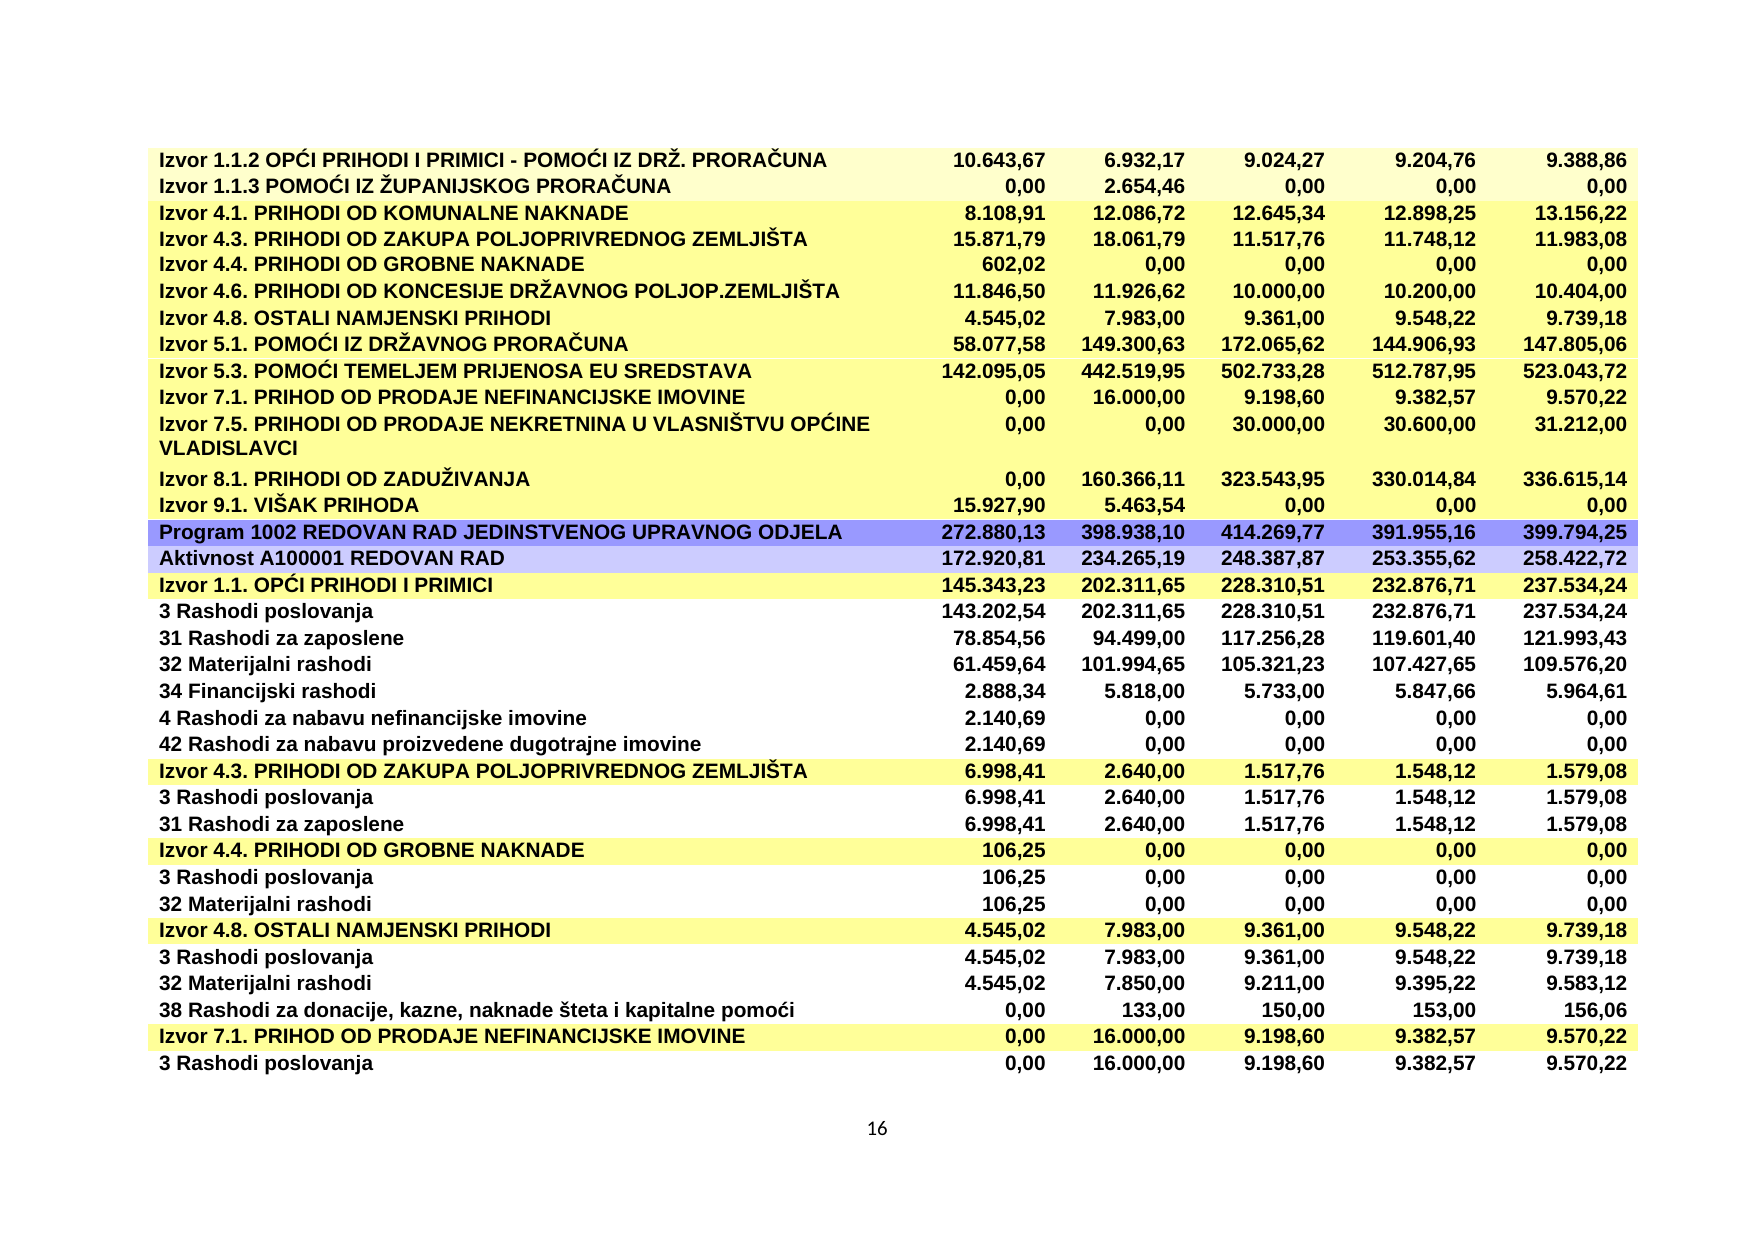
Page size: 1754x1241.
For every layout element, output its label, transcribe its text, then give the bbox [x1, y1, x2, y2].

table_cell 11.517,76 [1196, 227, 1336, 252]
table_cell 0,00 [907, 1024, 1057, 1051]
table_cell Izvor 1.1.3 POMOĆI IZ ŽUPANIJSKOG PRORAČUNA [148, 174, 907, 201]
table_cell 9.382,57 [1336, 1024, 1487, 1051]
table_cell 0,00 [1487, 174, 1638, 201]
table_cell 523.043,72 [1487, 359, 1638, 385]
table_cell 31.212,00 [1487, 412, 1638, 466]
table_cell 272.880,13 [907, 520, 1057, 546]
table_cell 3 Rashodi poslovanja [148, 785, 907, 812]
table_cell 156,06 [1487, 998, 1638, 1024]
table_cell 0,00 [1336, 493, 1487, 519]
table_cell 150,00 [1196, 998, 1336, 1024]
table_cell 16.000,00 [1057, 1024, 1196, 1051]
table_cell 5.733,00 [1196, 679, 1336, 705]
table_cell 16.000,00 [1057, 385, 1196, 412]
table_cell 4.545,02 [907, 945, 1057, 971]
table_cell 9.570,22 [1487, 1051, 1638, 1077]
table_cell 0,00 [1057, 865, 1196, 891]
table_cell Izvor 5.1. POMOĆI IZ DRŽAVNOG PRORAČUNA [148, 332, 907, 358]
table_cell 9.570,22 [1487, 385, 1638, 412]
table_cell 0,00 [907, 412, 1057, 466]
table_cell Izvor 4.6. PRIHODI OD KONCESIJE DRŽAVNOG POLJOP.ZEMLJIŠTA [148, 279, 907, 305]
table_cell 6.998,41 [907, 785, 1057, 812]
table_cell Izvor 1.1.2 OPĆI PRIHODI I PRIMICI - POMOĆI IZ DRŽ. PRORAČUNA [148, 148, 907, 174]
table_cell 1.517,76 [1196, 759, 1336, 785]
table_cell 30.600,00 [1336, 412, 1487, 466]
table_cell 0,00 [1196, 891, 1336, 918]
table_cell Izvor 5.3. POMOĆI TEMELJEM PRIJENOSA EU SREDSTAVA [148, 359, 907, 385]
table_cell 5.847,66 [1336, 679, 1487, 705]
table_cell 1.579,08 [1487, 785, 1638, 812]
table_cell 9.382,57 [1336, 385, 1487, 412]
table_cell 502.733,28 [1196, 359, 1336, 385]
table_cell 9.361,00 [1196, 945, 1336, 971]
table_cell 234.265,19 [1057, 546, 1196, 573]
table_cell 107.427,65 [1336, 652, 1487, 679]
table_cell 30.000,00 [1196, 412, 1336, 466]
table_cell 602,02 [907, 252, 1057, 279]
table_cell 0,00 [1487, 493, 1638, 519]
table_cell 237.534,24 [1487, 573, 1638, 599]
table_cell 3 Rashodi poslovanja [148, 945, 907, 971]
table_cell 94.499,00 [1057, 626, 1196, 652]
table_cell 1.579,08 [1487, 812, 1638, 838]
table_cell 1.548,12 [1336, 812, 1487, 838]
table_cell 2.654,46 [1057, 174, 1196, 201]
table_cell 4.545,02 [907, 918, 1057, 944]
table_cell 2.640,00 [1057, 785, 1196, 812]
table_cell 5.964,61 [1487, 679, 1638, 705]
table_cell 31 Rashodi za zaposlene [148, 812, 907, 838]
table_cell 0,00 [907, 385, 1057, 412]
table_cell Izvor 4.1. PRIHODI OD KOMUNALNE NAKNADE [148, 201, 907, 227]
table_cell 2.640,00 [1057, 812, 1196, 838]
table_cell 258.422,72 [1487, 546, 1638, 573]
table_cell 38 Rashodi za donacije, kazne, naknade šteta i kapitalne pomoći [148, 998, 907, 1024]
table_cell 398.938,10 [1057, 520, 1196, 546]
table_cell 3 Rashodi poslovanja [148, 1051, 907, 1077]
table_cell 0,00 [1336, 891, 1487, 918]
table_cell 0,00 [1487, 252, 1638, 279]
table_cell 0,00 [907, 466, 1057, 493]
table_cell 12.645,34 [1196, 201, 1336, 227]
table_cell 105.321,23 [1196, 652, 1336, 679]
table_cell Izvor 7.1. PRIHOD OD PRODAJE NEFINANCIJSKE IMOVINE [148, 1024, 907, 1051]
table_cell 133,00 [1057, 998, 1196, 1024]
table_cell 0,00 [907, 174, 1057, 201]
table_cell 15.927,90 [907, 493, 1057, 519]
table_cell 9.739,18 [1487, 305, 1638, 332]
table_cell 0,00 [1336, 732, 1487, 758]
table_cell 512.787,95 [1336, 359, 1487, 385]
table_cell 0,00 [1196, 732, 1336, 758]
table_cell 336.615,14 [1487, 466, 1638, 493]
table_cell 0,00 [1336, 705, 1487, 732]
table_cell 0,00 [1057, 252, 1196, 279]
table_cell 11.983,08 [1487, 227, 1638, 252]
table_cell 0,00 [1336, 865, 1487, 891]
table_cell 101.994,65 [1057, 652, 1196, 679]
table_cell 32 Materijalni rashodi [148, 652, 907, 679]
table_cell 1.548,12 [1336, 759, 1487, 785]
table_cell 0,00 [1487, 838, 1638, 865]
table_cell 6.998,41 [907, 812, 1057, 838]
table_cell 0,00 [1487, 891, 1638, 918]
table_cell 153,00 [1336, 998, 1487, 1024]
table_cell 253.355,62 [1336, 546, 1487, 573]
table_cell 7.983,00 [1057, 305, 1196, 332]
table_cell 9.382,57 [1336, 1051, 1487, 1077]
table_cell 10.404,00 [1487, 279, 1638, 305]
table_cell 9.739,18 [1487, 918, 1638, 944]
table_cell 0,00 [1336, 838, 1487, 865]
table_cell 0,00 [1487, 865, 1638, 891]
table_cell 9.395,22 [1336, 971, 1487, 998]
table_cell 399.794,25 [1487, 520, 1638, 546]
table_cell Izvor 4.4. PRIHODI OD GROBNE NAKNADE [148, 838, 907, 865]
table_cell Izvor 4.8. OSTALI NAMJENSKI PRIHODI [148, 305, 907, 332]
table_cell 9.024,27 [1196, 148, 1336, 174]
table_cell 145.343,23 [907, 573, 1057, 599]
table_cell 1.579,08 [1487, 759, 1638, 785]
table_cell 0,00 [1057, 412, 1196, 466]
table_cell 232.876,71 [1336, 599, 1487, 626]
table_cell 6.932,17 [1057, 148, 1196, 174]
table_cell 9.548,22 [1336, 918, 1487, 944]
table_cell 9.198,60 [1196, 1024, 1336, 1051]
table_cell 10.200,00 [1336, 279, 1487, 305]
table_cell Izvor 8.1. PRIHODI OD ZADUŽIVANJA [148, 466, 907, 493]
table_cell 149.300,63 [1057, 332, 1196, 358]
table_cell 9.198,60 [1196, 1051, 1336, 1077]
table_cell 172.065,62 [1196, 332, 1336, 358]
table_cell 0,00 [1057, 891, 1196, 918]
table_cell 31 Rashodi za zaposlene [148, 626, 907, 652]
table_cell 2.140,69 [907, 705, 1057, 732]
table_cell 106,25 [907, 838, 1057, 865]
table_cell 9.570,22 [1487, 1024, 1638, 1051]
table_cell 34 Financijski rashodi [148, 679, 907, 705]
table_cell 0,00 [1196, 705, 1336, 732]
table_cell Izvor 7.1. PRIHOD OD PRODAJE NEFINANCIJSKE IMOVINE [148, 385, 907, 412]
table_cell 160.366,11 [1057, 466, 1196, 493]
table_cell 11.926,62 [1057, 279, 1196, 305]
table_cell 202.311,65 [1057, 599, 1196, 626]
table_cell 18.061,79 [1057, 227, 1196, 252]
table_cell 11.748,12 [1336, 227, 1487, 252]
table_cell 10.643,67 [907, 148, 1057, 174]
table_cell 9.361,00 [1196, 918, 1336, 944]
table_cell 1.548,12 [1336, 785, 1487, 812]
table_cell 9.548,22 [1336, 305, 1487, 332]
table_cell 237.534,24 [1487, 599, 1638, 626]
table_cell 32 Materijalni rashodi [148, 891, 907, 918]
table_cell 0,00 [1057, 838, 1196, 865]
table_cell 3 Rashodi poslovanja [148, 599, 907, 626]
table_cell 6.998,41 [907, 759, 1057, 785]
table_cell Izvor 4.3. PRIHODI OD ZAKUPA POLJOPRIVREDNOG ZEMLJIŠTA [148, 227, 907, 252]
table_cell 248.387,87 [1196, 546, 1336, 573]
table_cell 4.545,02 [907, 971, 1057, 998]
table_cell 172.920,81 [907, 546, 1057, 573]
table_cell 106,25 [907, 865, 1057, 891]
table_cell 109.576,20 [1487, 652, 1638, 679]
table_cell 0,00 [1336, 252, 1487, 279]
table_cell Izvor 4.8. OSTALI NAMJENSKI PRIHODI [148, 918, 907, 944]
table_cell 106,25 [907, 891, 1057, 918]
table_cell 1.517,76 [1196, 785, 1336, 812]
table_cell 12.086,72 [1057, 201, 1196, 227]
table_cell 0,00 [1196, 865, 1336, 891]
table_cell 142.095,05 [907, 359, 1057, 385]
table_cell 9.211,00 [1196, 971, 1336, 998]
table_cell 4 Rashodi za nabavu nefinancijske imovine [148, 705, 907, 732]
table_cell 228.310,51 [1196, 573, 1336, 599]
table_cell 3 Rashodi poslovanja [148, 865, 907, 891]
table_cell 11.846,50 [907, 279, 1057, 305]
table_cell 58.077,58 [907, 332, 1057, 358]
table_cell 9.204,76 [1336, 148, 1487, 174]
table_cell 61.459,64 [907, 652, 1057, 679]
table_cell 0,00 [907, 1051, 1057, 1077]
table_cell 7.983,00 [1057, 918, 1196, 944]
table_cell 9.361,00 [1196, 305, 1336, 332]
table_cell 0,00 [1196, 174, 1336, 201]
table_cell 13.156,22 [1487, 201, 1638, 227]
table_cell 0,00 [1196, 838, 1336, 865]
table_cell 0,00 [1196, 493, 1336, 519]
table_cell 9.198,60 [1196, 385, 1336, 412]
table_cell 10.000,00 [1196, 279, 1336, 305]
table_cell 12.898,25 [1336, 201, 1487, 227]
table_cell 9.739,18 [1487, 945, 1638, 971]
table_cell 42 Rashodi za nabavu proizvedene dugotrajne imovine [148, 732, 907, 758]
table_cell 0,00 [1057, 732, 1196, 758]
table_cell 0,00 [1487, 705, 1638, 732]
table_cell 32 Materijalni rashodi [148, 971, 907, 998]
table_cell 4.545,02 [907, 305, 1057, 332]
table_cell Izvor 4.4. PRIHODI OD GROBNE NAKNADE [148, 252, 907, 279]
table_cell 0,00 [1336, 174, 1487, 201]
table_cell 147.805,06 [1487, 332, 1638, 358]
table_cell 0,00 [1487, 732, 1638, 758]
table_cell 8.108,91 [907, 201, 1057, 227]
table_cell 391.955,16 [1336, 520, 1487, 546]
table_cell 442.519,95 [1057, 359, 1196, 385]
table_cell 228.310,51 [1196, 599, 1336, 626]
table_cell Izvor 4.3. PRIHODI OD ZAKUPA POLJOPRIVREDNOG ZEMLJIŠTA [148, 759, 907, 785]
table_cell Izvor 7.5. PRIHODI OD PRODAJE NEKRETNINA U VLASNIŠTVU OPĆINE VLADISLAVCI [148, 412, 907, 466]
table_cell 323.543,95 [1196, 466, 1336, 493]
table_cell 9.388,86 [1487, 148, 1638, 174]
table_cell Aktivnost A100001 REDOVAN RAD [148, 546, 907, 573]
table_cell 0,00 [907, 998, 1057, 1024]
table_cell Izvor 9.1. VIŠAK PRIHODA [148, 493, 907, 519]
table_cell 15.871,79 [907, 227, 1057, 252]
table_cell 2.888,34 [907, 679, 1057, 705]
table_cell Program 1002 REDOVAN RAD JEDINSTVENOG UPRAVNOG ODJELA [148, 520, 907, 546]
table_cell 143.202,54 [907, 599, 1057, 626]
table_cell 5.463,54 [1057, 493, 1196, 519]
table_cell 78.854,56 [907, 626, 1057, 652]
table_cell 7.850,00 [1057, 971, 1196, 998]
table_cell 414.269,77 [1196, 520, 1336, 546]
table_cell 2.640,00 [1057, 759, 1196, 785]
table_cell 1.517,76 [1196, 812, 1336, 838]
table_cell 9.583,12 [1487, 971, 1638, 998]
table_cell Izvor 1.1. OPĆI PRIHODI I PRIMICI [148, 573, 907, 599]
table_cell 0,00 [1057, 705, 1196, 732]
table_cell 232.876,71 [1336, 573, 1487, 599]
table_cell 144.906,93 [1336, 332, 1487, 358]
table_cell 0,00 [1196, 252, 1336, 279]
table_cell 7.983,00 [1057, 945, 1196, 971]
table_cell 2.140,69 [907, 732, 1057, 758]
table_cell 9.548,22 [1336, 945, 1487, 971]
table_cell 119.601,40 [1336, 626, 1487, 652]
table_cell 16.000,00 [1057, 1051, 1196, 1077]
table_cell 117.256,28 [1196, 626, 1336, 652]
table_cell 330.014,84 [1336, 466, 1487, 493]
table_cell 5.818,00 [1057, 679, 1196, 705]
table_cell 202.311,65 [1057, 573, 1196, 599]
table_cell 121.993,43 [1487, 626, 1638, 652]
